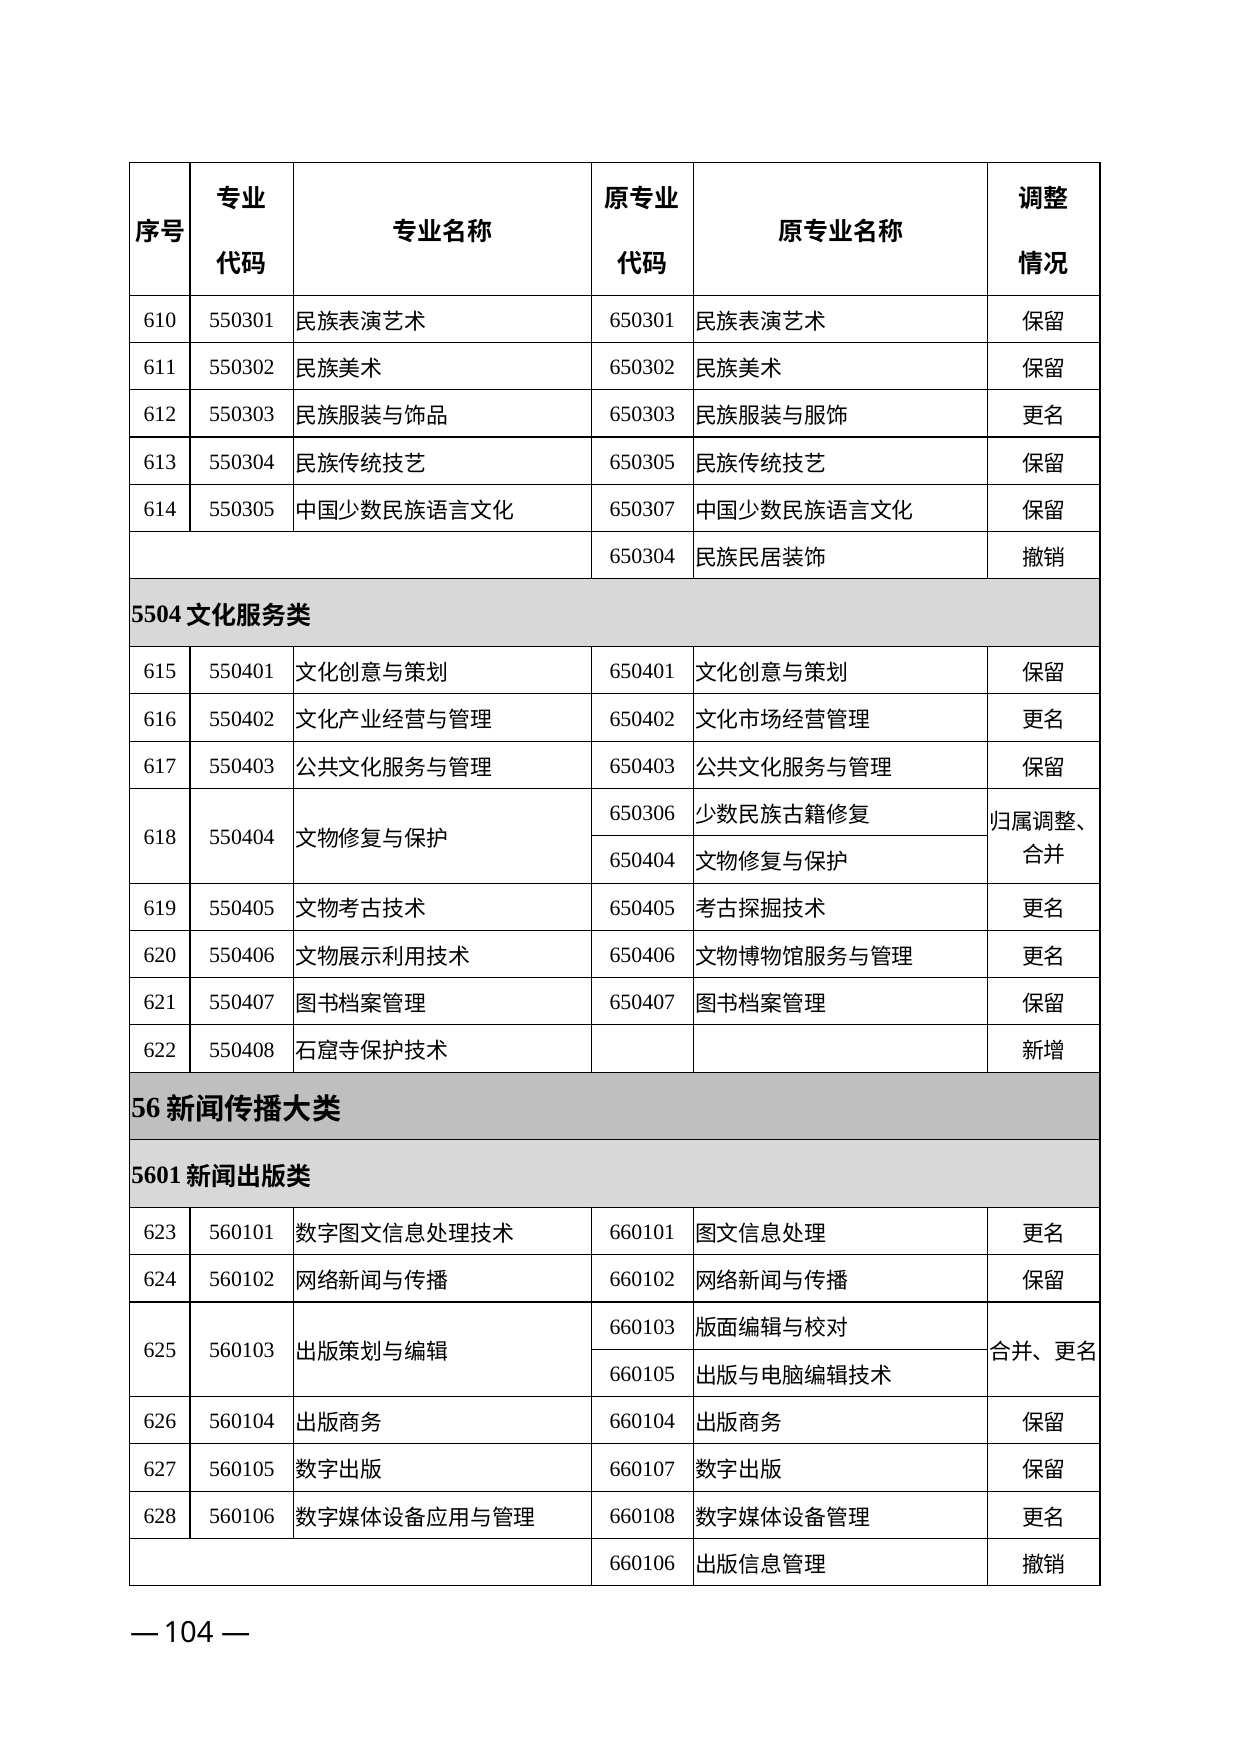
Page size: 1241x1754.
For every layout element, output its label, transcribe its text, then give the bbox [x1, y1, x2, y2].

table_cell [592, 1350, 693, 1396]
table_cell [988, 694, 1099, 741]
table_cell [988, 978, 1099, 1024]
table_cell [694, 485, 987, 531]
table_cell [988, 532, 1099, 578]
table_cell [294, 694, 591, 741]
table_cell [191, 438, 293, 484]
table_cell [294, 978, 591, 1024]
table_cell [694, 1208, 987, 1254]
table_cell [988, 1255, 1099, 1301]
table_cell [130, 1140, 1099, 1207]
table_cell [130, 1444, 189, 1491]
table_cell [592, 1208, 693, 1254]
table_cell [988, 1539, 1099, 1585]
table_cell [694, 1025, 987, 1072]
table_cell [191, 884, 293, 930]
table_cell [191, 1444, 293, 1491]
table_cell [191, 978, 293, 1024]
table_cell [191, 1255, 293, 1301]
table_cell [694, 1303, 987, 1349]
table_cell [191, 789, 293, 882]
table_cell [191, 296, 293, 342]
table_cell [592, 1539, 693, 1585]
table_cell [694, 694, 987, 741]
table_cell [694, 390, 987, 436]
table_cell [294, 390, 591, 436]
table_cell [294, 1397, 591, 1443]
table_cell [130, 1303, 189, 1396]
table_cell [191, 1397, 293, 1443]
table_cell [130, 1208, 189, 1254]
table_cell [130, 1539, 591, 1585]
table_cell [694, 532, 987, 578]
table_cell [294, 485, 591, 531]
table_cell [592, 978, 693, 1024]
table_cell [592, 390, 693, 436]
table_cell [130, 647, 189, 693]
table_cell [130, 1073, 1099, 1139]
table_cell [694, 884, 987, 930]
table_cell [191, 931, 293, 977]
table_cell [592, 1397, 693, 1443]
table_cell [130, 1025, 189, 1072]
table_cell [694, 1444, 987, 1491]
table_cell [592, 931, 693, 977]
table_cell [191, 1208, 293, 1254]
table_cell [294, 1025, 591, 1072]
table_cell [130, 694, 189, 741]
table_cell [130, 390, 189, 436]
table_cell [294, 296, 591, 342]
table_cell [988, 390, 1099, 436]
table_header 原专业名称 [694, 163, 987, 294]
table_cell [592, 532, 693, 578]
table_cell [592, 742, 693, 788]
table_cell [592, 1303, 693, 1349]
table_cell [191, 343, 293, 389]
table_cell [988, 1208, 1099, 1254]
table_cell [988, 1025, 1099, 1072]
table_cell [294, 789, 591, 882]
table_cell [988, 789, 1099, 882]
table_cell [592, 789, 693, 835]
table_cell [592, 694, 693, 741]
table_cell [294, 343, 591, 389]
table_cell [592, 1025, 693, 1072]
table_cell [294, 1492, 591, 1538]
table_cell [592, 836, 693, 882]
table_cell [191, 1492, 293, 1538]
table_header 专业 代码 [191, 163, 293, 294]
table_header 原专业 代码 [592, 163, 693, 294]
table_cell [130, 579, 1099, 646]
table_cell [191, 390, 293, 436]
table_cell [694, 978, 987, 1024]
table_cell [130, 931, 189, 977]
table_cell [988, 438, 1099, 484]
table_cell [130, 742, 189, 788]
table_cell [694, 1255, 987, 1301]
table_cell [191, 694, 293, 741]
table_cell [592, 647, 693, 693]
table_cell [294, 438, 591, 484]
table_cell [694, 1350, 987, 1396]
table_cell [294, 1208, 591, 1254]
table_header 调整 情况 [988, 163, 1099, 294]
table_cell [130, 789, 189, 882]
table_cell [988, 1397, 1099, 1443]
table_header 序号 [130, 163, 189, 294]
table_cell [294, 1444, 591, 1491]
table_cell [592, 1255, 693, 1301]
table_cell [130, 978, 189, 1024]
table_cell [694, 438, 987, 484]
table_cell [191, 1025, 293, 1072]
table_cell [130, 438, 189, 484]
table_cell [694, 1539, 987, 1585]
table_header 专业名称 [294, 163, 591, 294]
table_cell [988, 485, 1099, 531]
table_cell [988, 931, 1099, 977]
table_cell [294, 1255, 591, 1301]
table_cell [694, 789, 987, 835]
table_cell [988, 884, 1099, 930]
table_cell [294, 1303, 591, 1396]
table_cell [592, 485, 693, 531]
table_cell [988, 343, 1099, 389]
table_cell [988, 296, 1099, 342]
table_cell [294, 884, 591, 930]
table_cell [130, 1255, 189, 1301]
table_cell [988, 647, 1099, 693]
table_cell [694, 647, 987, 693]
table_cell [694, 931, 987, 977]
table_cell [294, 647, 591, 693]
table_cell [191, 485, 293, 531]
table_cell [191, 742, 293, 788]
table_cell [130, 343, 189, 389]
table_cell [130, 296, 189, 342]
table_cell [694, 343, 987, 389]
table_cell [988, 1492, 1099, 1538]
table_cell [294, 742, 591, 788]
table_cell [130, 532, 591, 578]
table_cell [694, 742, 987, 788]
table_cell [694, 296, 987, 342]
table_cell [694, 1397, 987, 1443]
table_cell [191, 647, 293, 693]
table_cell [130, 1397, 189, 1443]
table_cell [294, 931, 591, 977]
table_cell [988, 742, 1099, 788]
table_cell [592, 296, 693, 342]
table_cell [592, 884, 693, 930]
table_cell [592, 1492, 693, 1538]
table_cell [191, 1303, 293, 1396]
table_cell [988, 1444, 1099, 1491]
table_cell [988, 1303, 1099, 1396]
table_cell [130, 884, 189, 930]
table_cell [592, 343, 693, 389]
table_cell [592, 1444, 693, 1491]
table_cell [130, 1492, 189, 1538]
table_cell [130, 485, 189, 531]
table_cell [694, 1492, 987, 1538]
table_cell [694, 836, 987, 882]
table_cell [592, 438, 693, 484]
